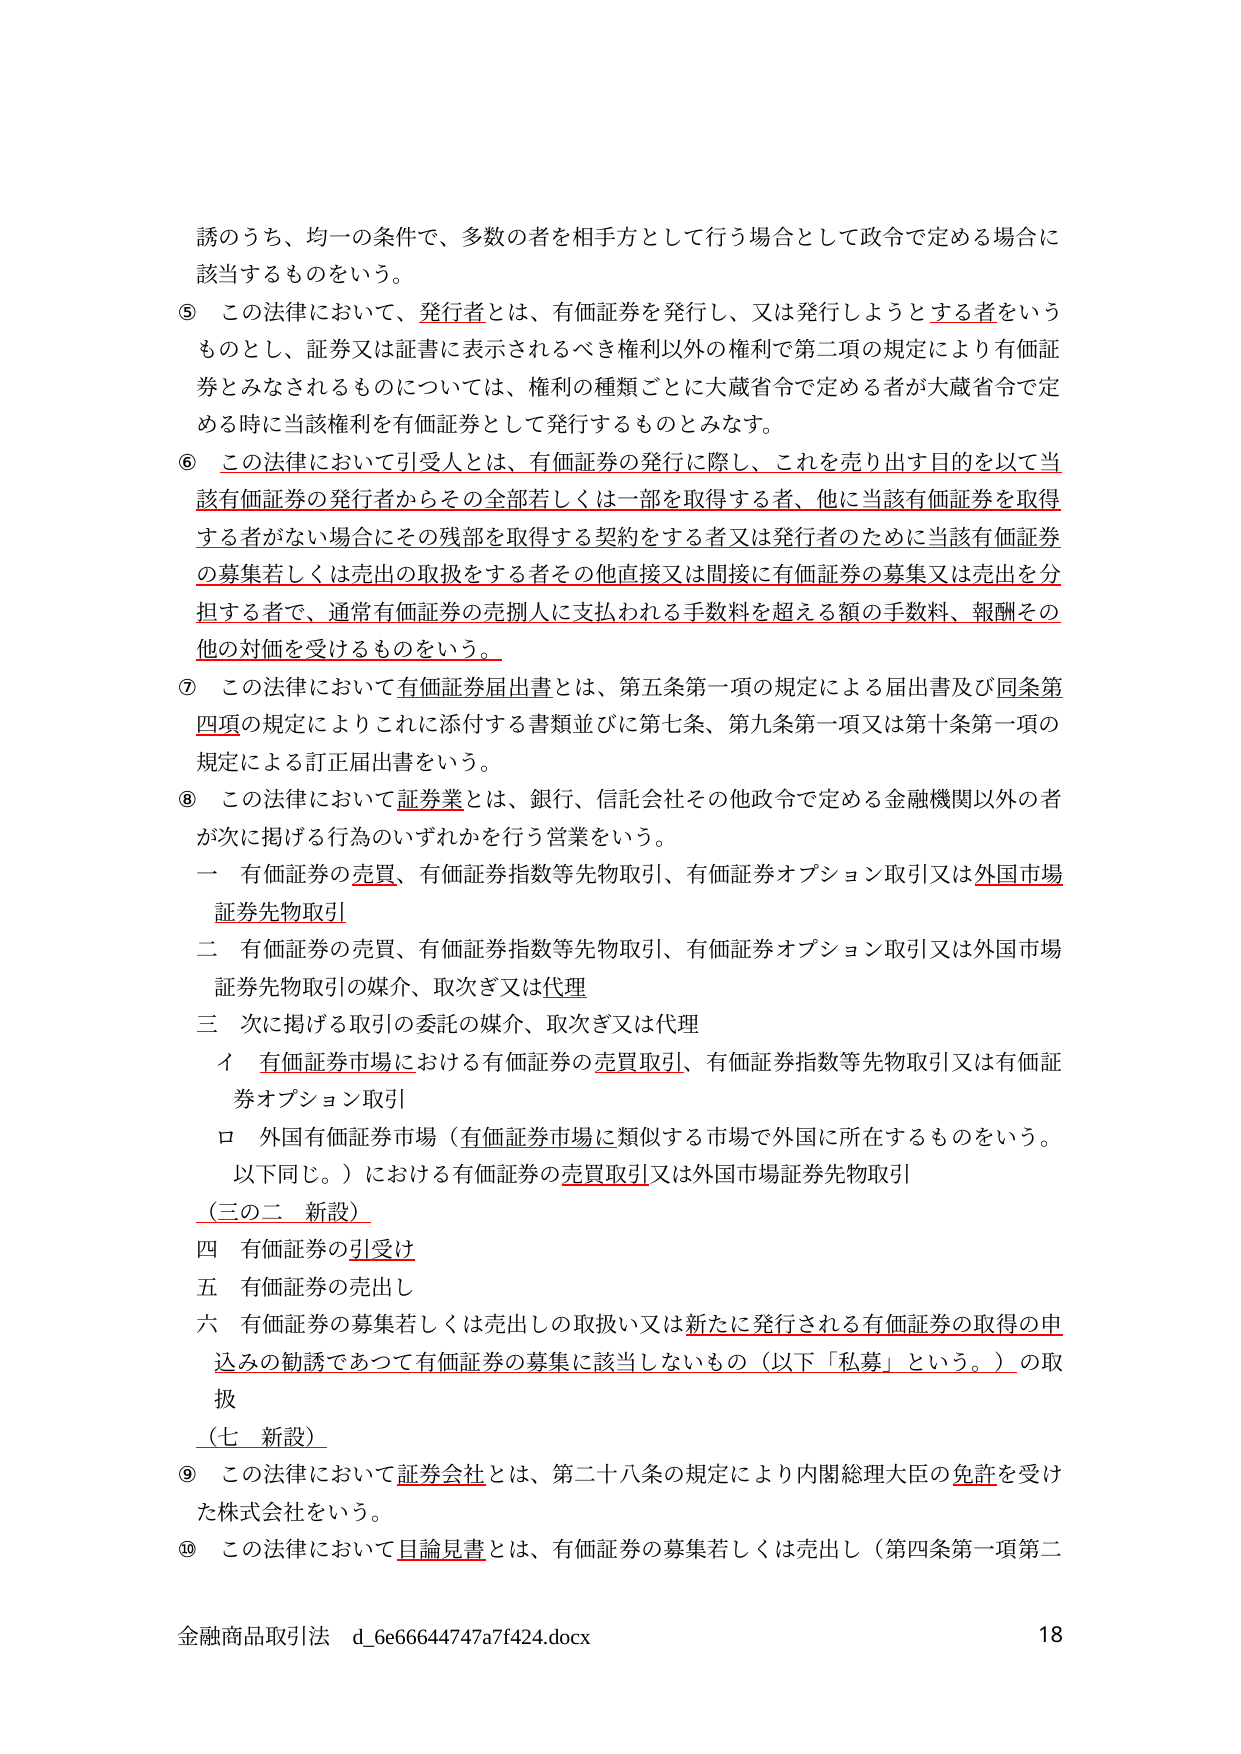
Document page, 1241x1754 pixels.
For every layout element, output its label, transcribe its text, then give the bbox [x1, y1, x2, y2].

text ⑨ この法律において証券会社とは、第二十八条の規定により内閣総理大臣の免許を受けた株式会社をいう。 [177, 1454, 1063, 1529]
text 六 有価証券の募集若しくは売出しの取扱い又は新たに発行される有価証券の取得の申込みの勧誘であつて有価証券の募集に該当しないもの（以下「私募」という。）の取扱 [196, 1304, 1063, 1417]
text （三の二 新設） [196, 1192, 1063, 1229]
text 三 次に掲げる取引の委託の媒介、取次ぎ又は代理 [196, 1004, 1063, 1042]
text ⑤ この法律において、発行者とは、有価証券を発行し、又は発行しようとする者をいうものとし、証券又は証書に表示されるべき権利以外の権利で第二項の規定により有価証券とみなされるものについては、権利の種類ごとに大蔵省令で定める者が大蔵省令で定める時に当該権利を有価証券として発行するものとみなす。 [177, 292, 1063, 442]
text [177, 217, 1063, 292]
text ロ 外国有価証券市場（有価証券市場に類似する市場で外国に所在するものをいう。以下同じ。）における有価証券の売買取引又は外国市場証券先物取引 [215, 1117, 1063, 1192]
text ⑦ この法律において有価証券届出書とは、第五条第一項の規定による届出書及び同条第四項の規定によりこれに添付する書類並びに第七条、第九条第一項又は第十条第一項の規定による訂正届出書をいう。 [177, 667, 1063, 779]
text 二 有価証券の売買、有価証券指数等先物取引、有価証券オプション取引又は外国市場証券先物取引の媒介、取次ぎ又は代理 [196, 929, 1063, 1004]
text イ 有価証券市場における有価証券の売買取引、有価証券指数等先物取引又は有価証券オプション取引 [215, 1042, 1063, 1117]
text 五 有価証券の売出し [196, 1267, 1063, 1304]
text ⑧ この法律において証券業とは、銀行、信託会社その他政令で定める金融機関以外の者が次に掲げる行為のいずれかを行う営業をいう。 [177, 779, 1063, 854]
text 四 有価証券の引受け [196, 1229, 1063, 1267]
text ⑥ この法律において引受人とは、有価証券の発行に際し、これを売り出す目的を以て当該有価証券の発行者からその全部若しくは一部を取得する者、他に当該有価証券を取得する者がない場合にその残部を取得する契約をする者又は発行者のために当該有価証券の募集若しくは売出の取扱をする者その他直接又は間接に有価証券の募集又は売出を分担する者で、通常有価証券の売捌人に支払われる手数料を超える額の手数料、報酬その他の対価を受けるものをいう。 [177, 442, 1063, 667]
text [177, 1529, 1063, 1567]
text （七 新設） [196, 1417, 1063, 1454]
text 一 有価証券の売買、有価証券指数等先物取引、有価証券オプション取引又は外国市場証券先物取引 [196, 854, 1063, 929]
